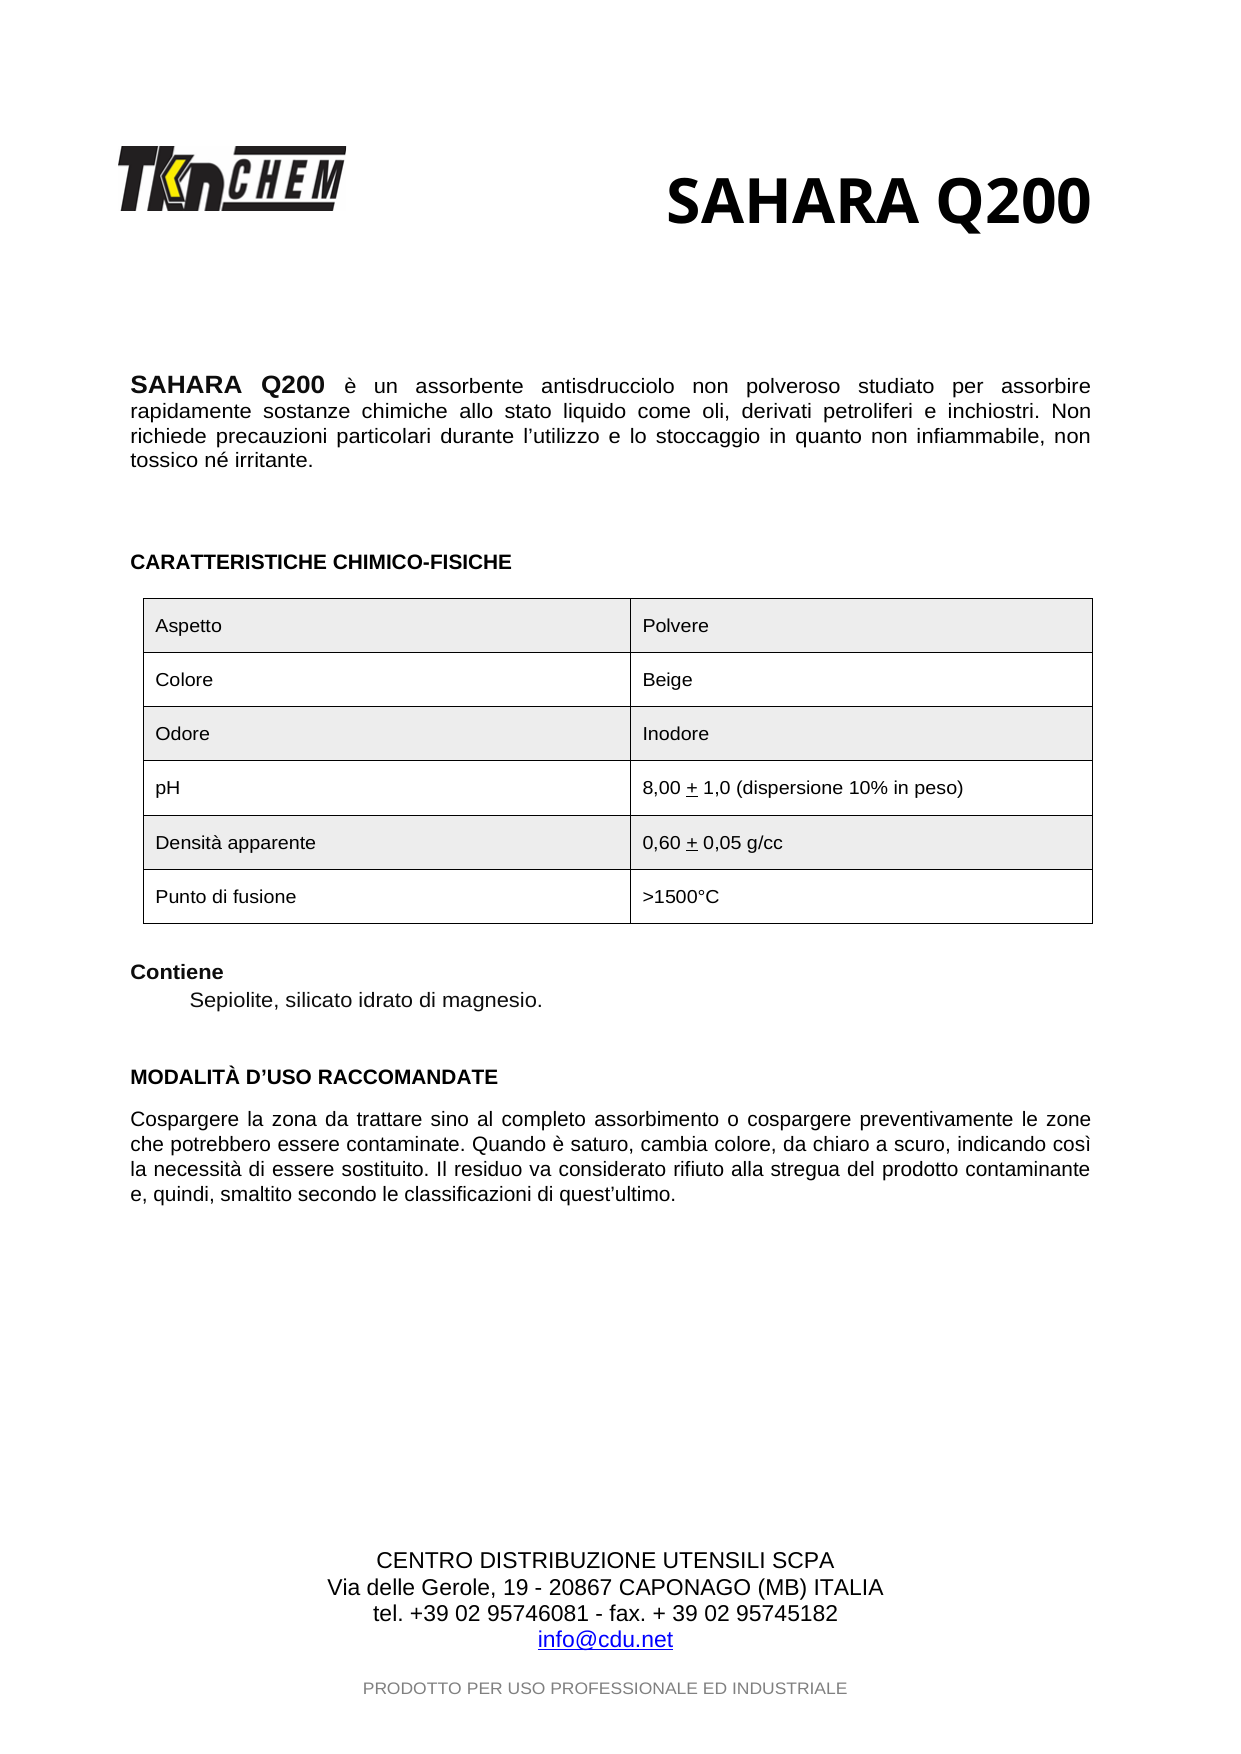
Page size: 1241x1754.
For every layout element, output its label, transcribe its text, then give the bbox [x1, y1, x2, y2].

table_cell Odore [144, 707, 630, 760]
table_cell Colore [144, 653, 630, 706]
subtitle Contiene [130, 960, 1092, 984]
subtitle MODALITÀ D’USO RACCOMANDATE [130, 1064, 1092, 1088]
text Cospargere la zona da trattare sino al completo assorbimento o cospargere preventivamente le zone che potrebbero essere contaminate. Quando è saturo, cambia colore, da chiaro a scuro, indicando così la necessità di essere sostituito. Il residuo va considerato rifiuto alla stregua del prodotto contaminante e, quindi, smaltito secondo le classificazioni di quest’ultimo. [130, 1107, 1092, 1206]
picture [118, 146, 347, 211]
table_cell >1500°C [631, 870, 1092, 923]
text Sepiolite, silicato idrato di magnesio. [189, 988, 1092, 1012]
table_cell Beige [631, 653, 1092, 706]
subtitle CARATTERISTICHE CHIMICO-FISICHE [130, 550, 1092, 574]
table_cell Densità apparente [144, 816, 630, 869]
text SAHARA Q200 è un assorbente antisdrucciolo non polveroso studiato per assorbire rapidamente sostanze chimiche allo stato liquido come oli, derivati petroliferi e inchiostri. Non richiede precauzioni particolari durante l’utilizzo e lo stoccaggio in quanto non infiammabile, non tossico né irritante. [130, 370, 1092, 472]
table_cell Inodore [631, 707, 1092, 760]
table_cell Punto di fusione [144, 870, 630, 923]
table_header Aspetto [144, 599, 630, 652]
table_cell pH [144, 761, 630, 815]
table_header Polvere [631, 599, 1092, 652]
table_cell 8,00 + 1,0 (dispersione 10% in peso) [631, 761, 1092, 815]
table_cell 0,60 + 0,05 g/cc [631, 816, 1092, 869]
subtitle SAHARA Q200 [118, 157, 1092, 242]
